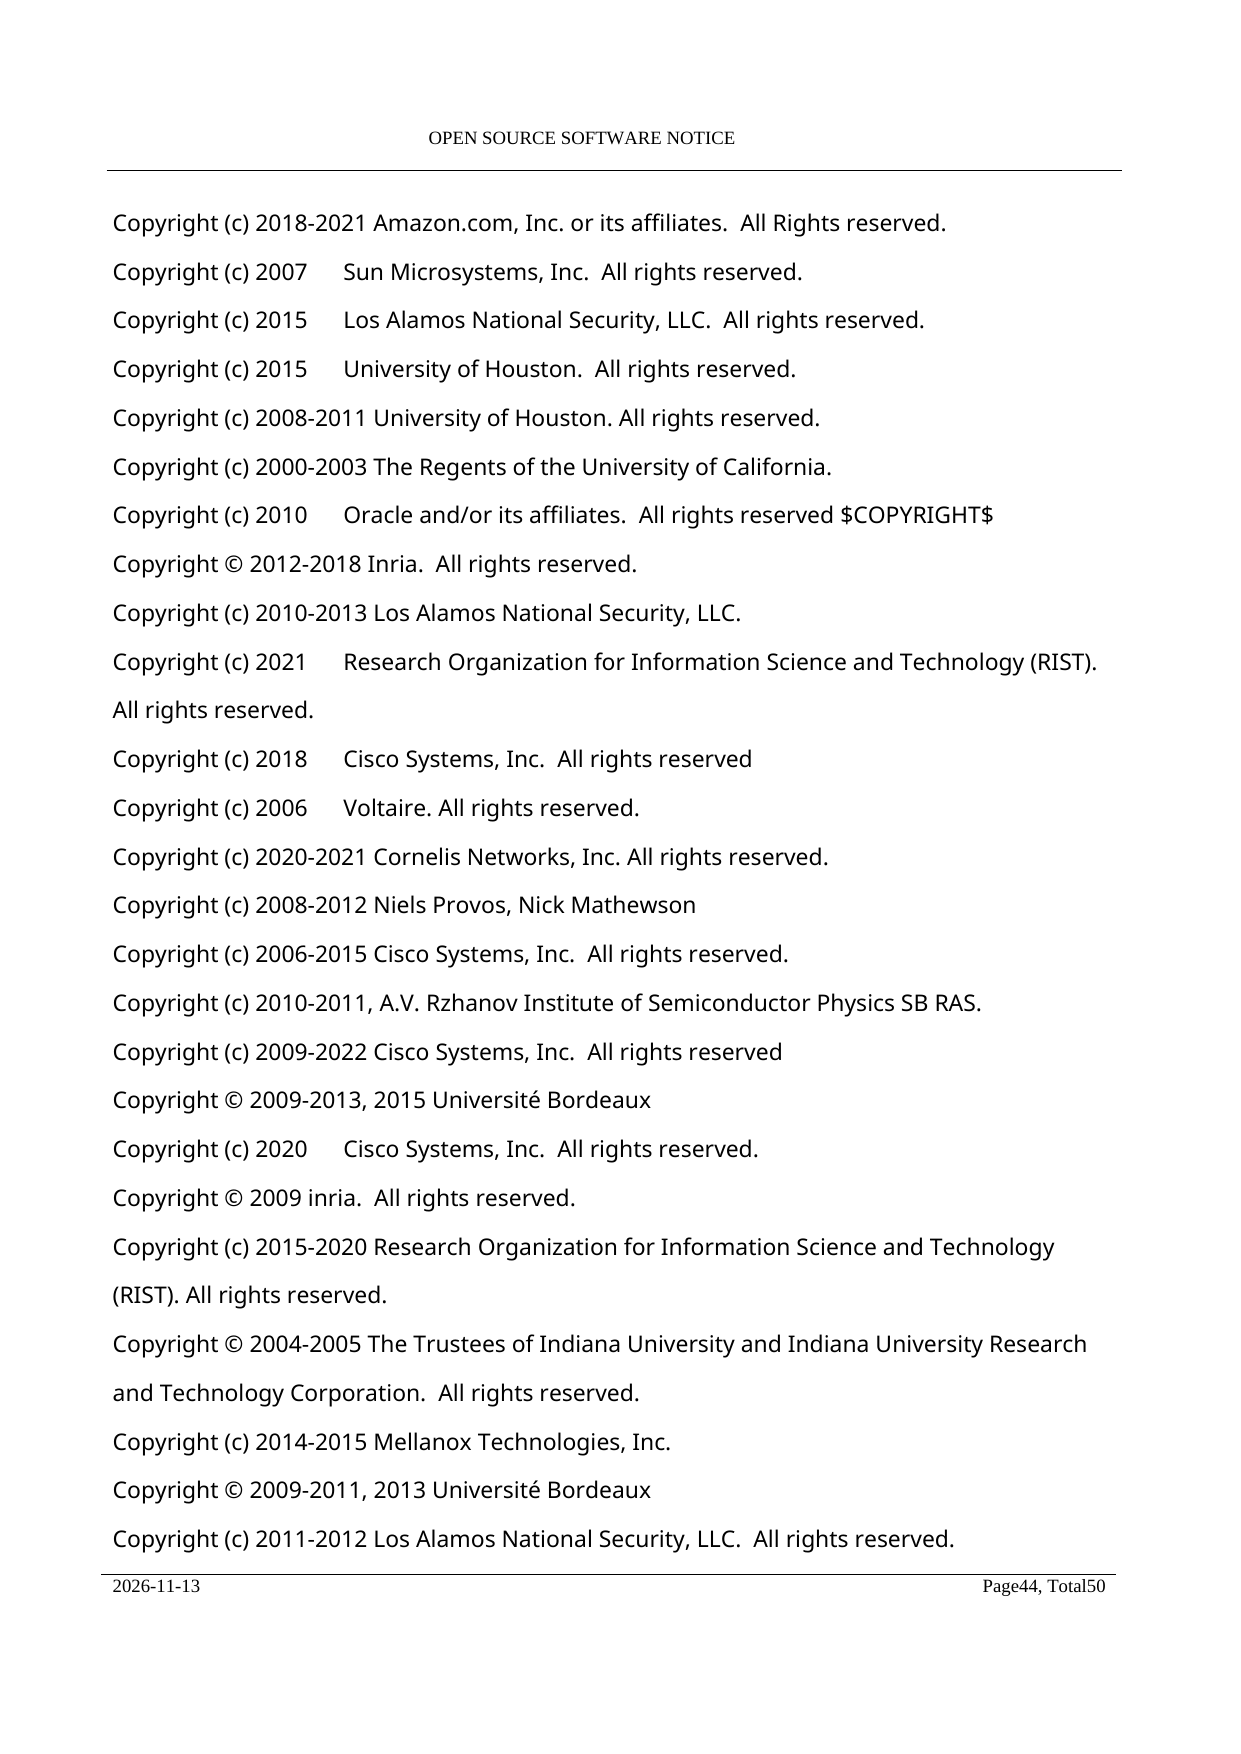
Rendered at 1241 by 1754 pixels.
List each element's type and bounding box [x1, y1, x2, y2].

text [112, 206, 1128, 1555]
